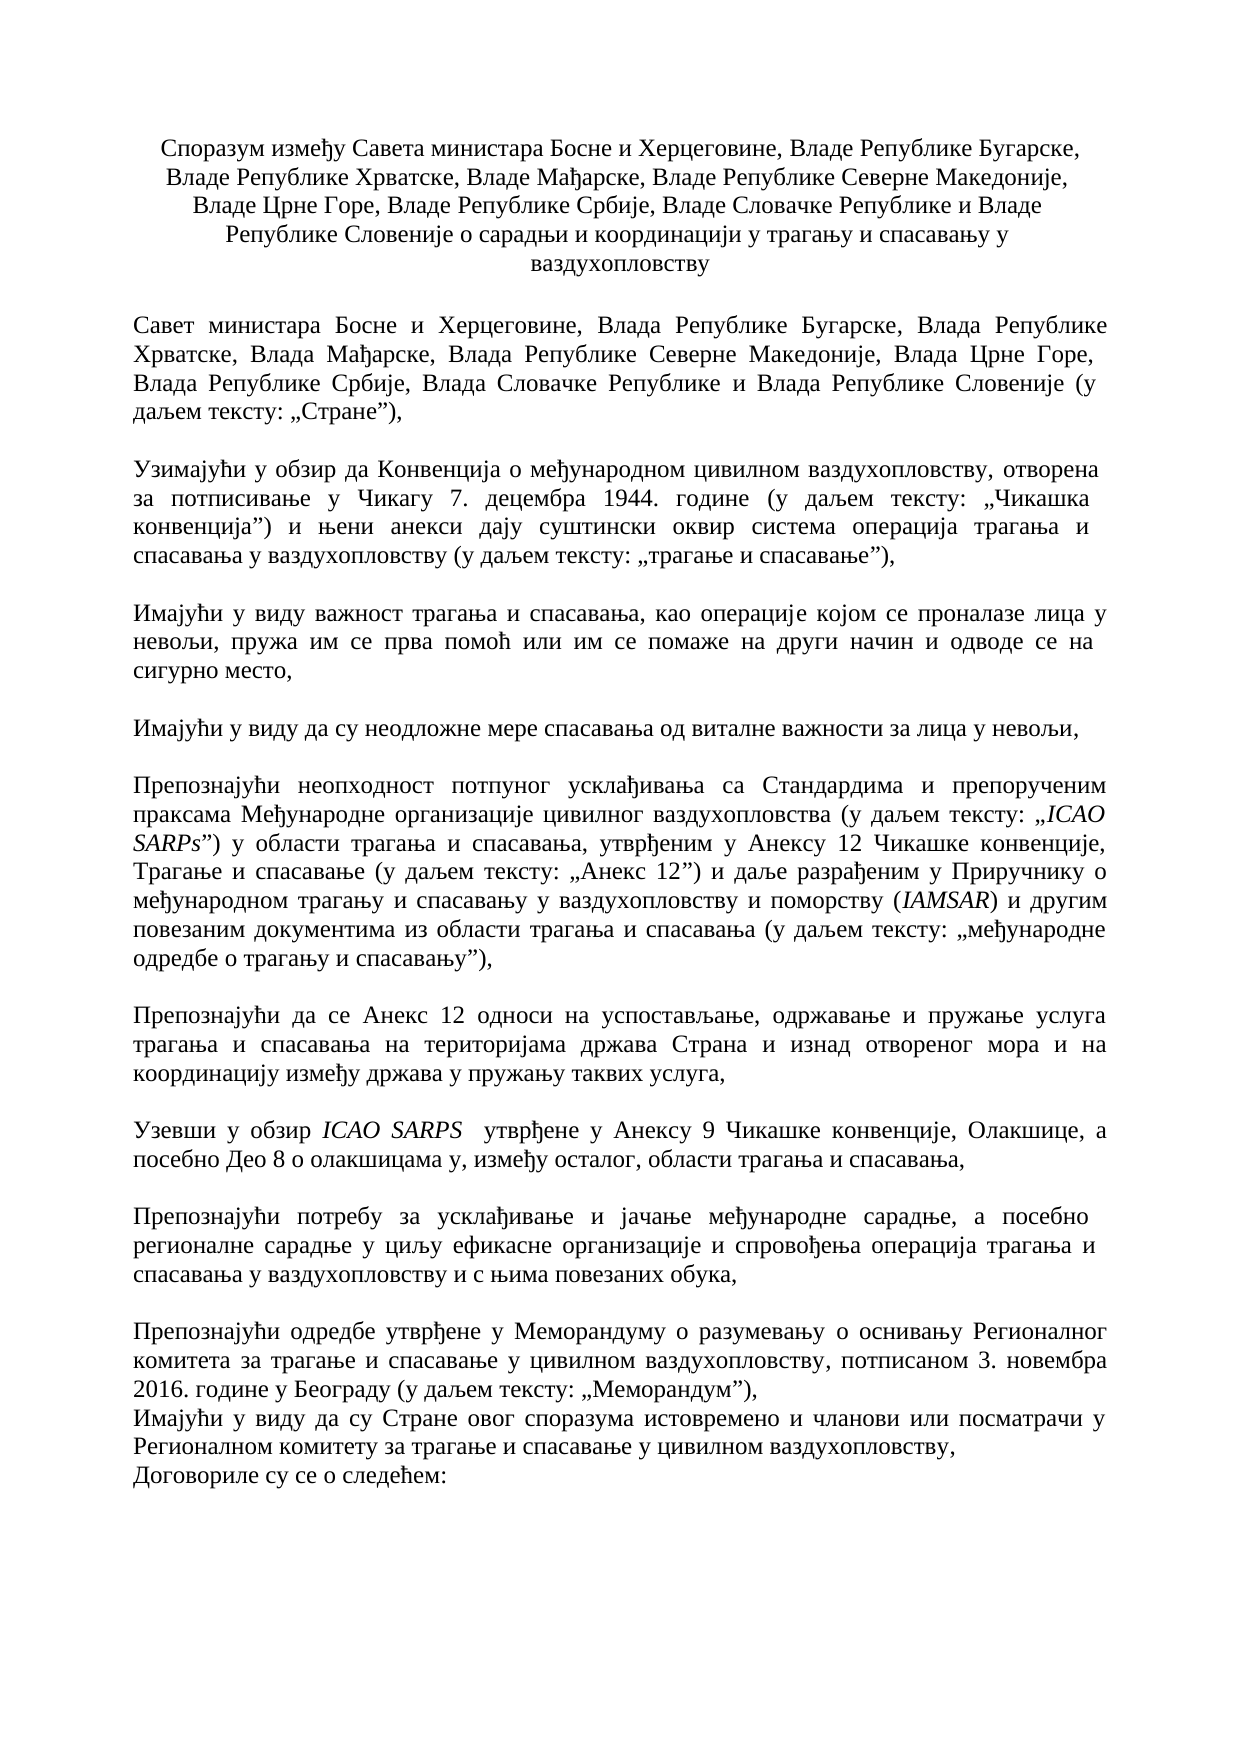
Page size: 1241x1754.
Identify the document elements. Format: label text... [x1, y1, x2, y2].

text Узимајући у обзир да Конвенција о међународном цивилном ваздухопловству, отворена за потписивање у Чикагу 7. децембра 1944. године (у даљем тексту: „Чикашка конвенција”) и њени анекси дају суштински оквир система операција трагања и спасавања у ваздухопловству (у даљем тексту: „трагање и спасавање”), [133, 454, 1107, 569]
text Имајући у виду да су Стране овог споразума истовремено и чланови или посматрачи у Регионалном комитету за трагање и спасавање у цивилном ваздухопловству, [133, 1403, 1107, 1460]
text Препознајући потребу за усклађивање и јачање међународне сарадње, а посебно регионалне сарадње у циљу ефикасне организације и спровођења операција трагања и спасавања у ваздухопловству и с њима повезаних обука, [133, 1201, 1107, 1288]
text Препознајући одредбе утврђене у Меморандуму о разумевању о оснивању Регионалног комитета за трагање и спасавање у цивилном ваздухопловству, потписаном 3. новембра 2016. године у Београду (у даљем тексту: „Меморандум”), [133, 1316, 1107, 1403]
text Савет министара Босне и Херцеговине, Влада Републике Бугарске, Влада Републике Хрватске, Владa Мађарске, Влада Републике Северне Македоније, Влада Црне Горе, Владa Републике Србије, Влада Словачке Републике и Влада Републике Словеније (у даљем тексту: „Стране”), [133, 310, 1107, 425]
text Препознајући да се Анекс 12 односи на успостављање, одржавање и пружање услуга трагања и спасавања на територијама држава Страна и изнад отвореног мора и на координацију између држава у пружању таквих услуга, [133, 1000, 1107, 1086]
text Имајући у виду важност трагања и спасавања, као операцијe којом се проналазе лица у невољи, пружа им се прва помоћ или им се помаже на други начин и одводе се на сигурно место, [133, 598, 1107, 684]
text Узевши у обзир ICAO SARPS утврђенe у Анексу 9 Чикашке конвенције, Олакшице, а посебно Део 8 о олакшицама у, између осталог, области трагања и спасавања, [133, 1115, 1107, 1173]
text Имајући у виду да су неодложне мере спасавања од виталне важности за лица у невољи, [133, 713, 1107, 741]
text Споразум између Савета министара Босне и Херцеговине, Владе Републике Бугарске, Влaде Републике Хрватске, Владе Мађарске, Владе Републике Северне Македоније, Владе Црне Горе, Владе Републике Србије, Владе Словачке Републике и Владе Републике Словеније о сарадњи и координацији у трагању и спасавању у ваздухопловству [133, 133, 1107, 277]
text Препознајући неопходност потпуног усклађивања са Стандардима и препорученим праксама Међународне организације цивилног ваздухопловства (у даљем тексту: „ICAO SARPs”) у области трагања и спасавања, утврђеним у Анексу 12 Чикашке конвенције, Трагање и спасавање (у даљем тексту: „Анекс 12”) и даље разрађеним у Приручнику о међународном трагању и спасавању у ваздухопловству и поморству (IAMSAR) и другим повезаним документима из области трагања и спасавања (у даљем тексту: „међународне одредбе о трагању и спасавању”), [133, 770, 1107, 971]
text Договориле су се о следећем: [133, 1460, 1107, 1489]
